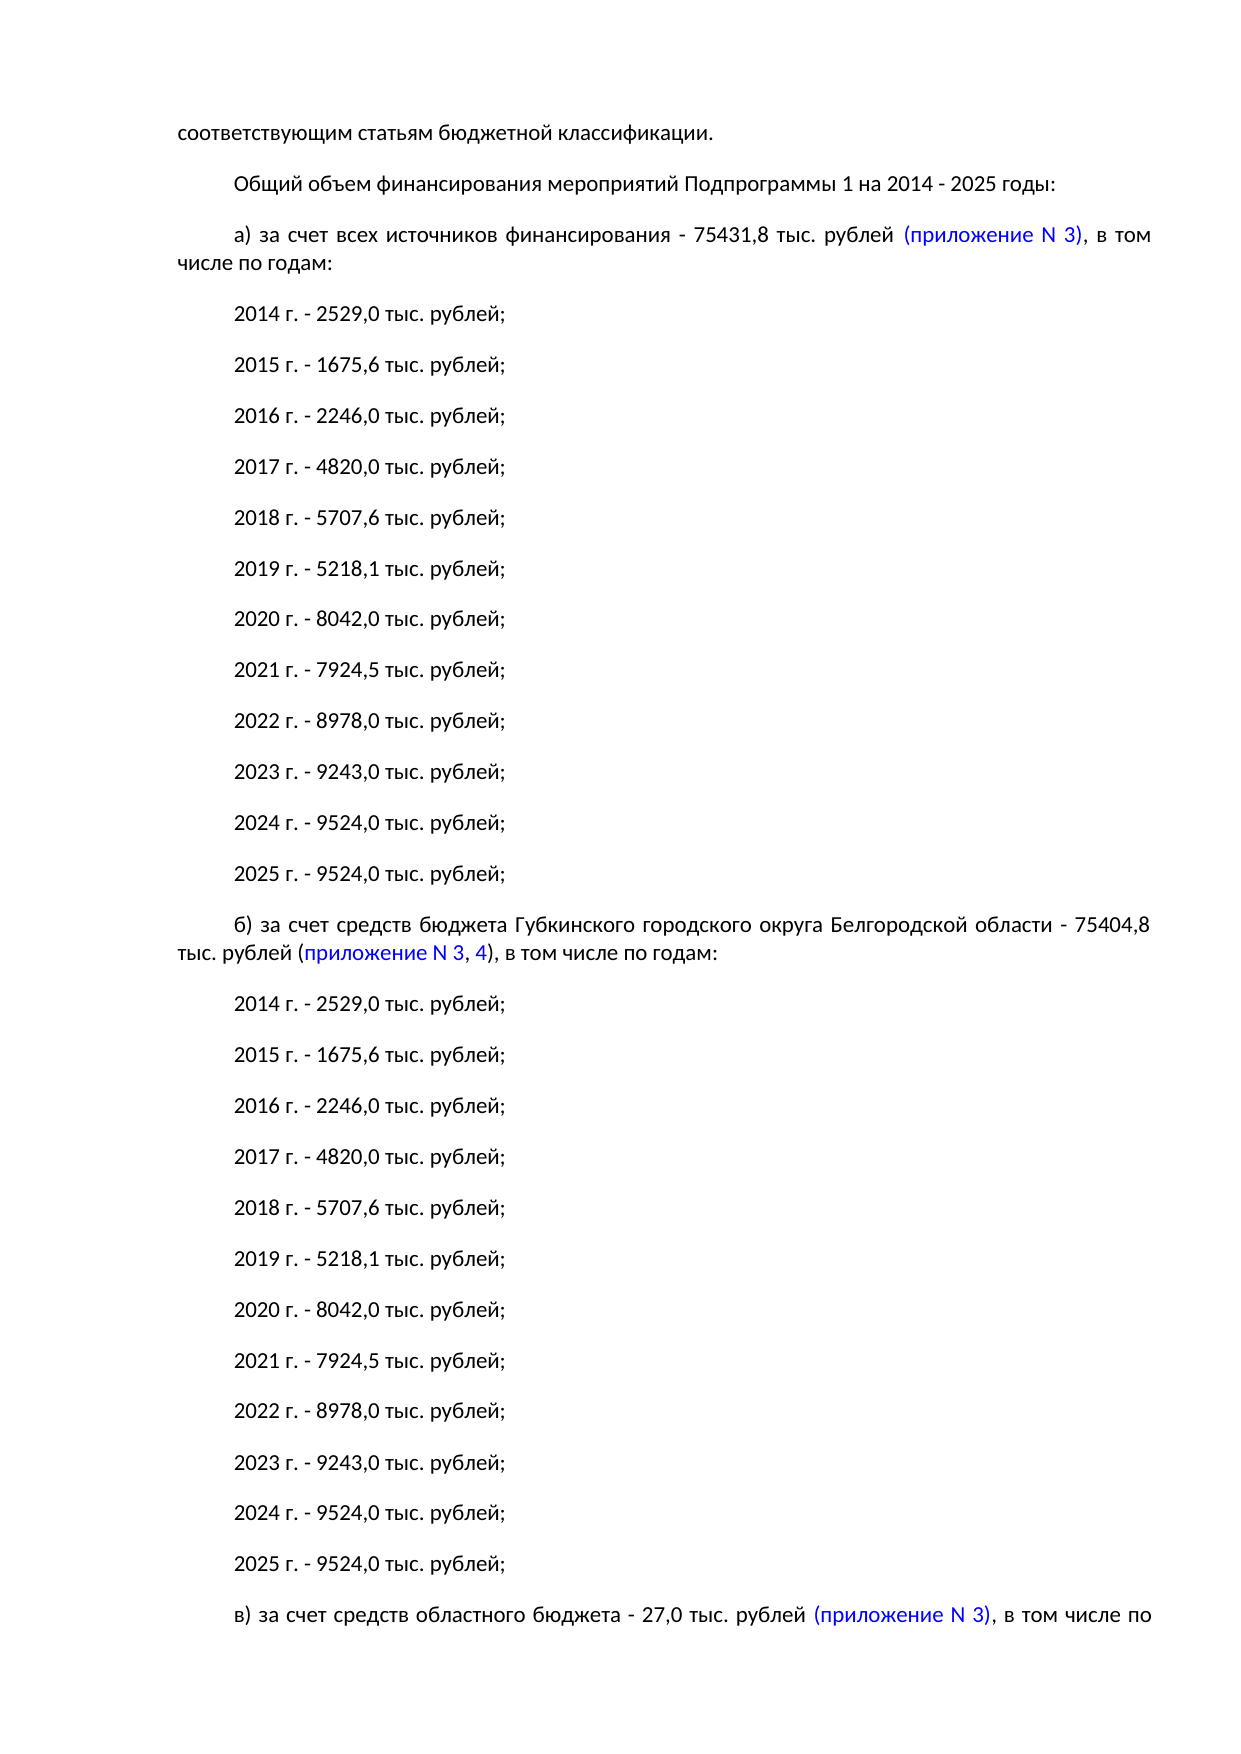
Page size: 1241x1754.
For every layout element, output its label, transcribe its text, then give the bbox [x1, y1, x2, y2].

text 2024 г. - 9524,0 тыс. рублей; [177, 808, 1152, 836]
text 2015 г. - 1675,6 тыс. рублей; [177, 1040, 1152, 1068]
text 2014 г. - 2529,0 тыс. рублей; [177, 989, 1152, 1017]
text 2025 г. - 9524,0 тыс. рублей; [177, 859, 1152, 887]
text 2024 г. - 9524,0 тыс. рублей; [177, 1498, 1152, 1527]
text 2014 г. - 2529,0 тыс. рублей; [177, 299, 1152, 327]
text 2020 г. - 8042,0 тыс. рублей; [177, 1295, 1152, 1323]
text 2023 г. - 9243,0 тыс. рублей; [177, 1448, 1152, 1476]
text 2019 г. - 5218,1 тыс. рублей; [177, 554, 1152, 582]
text 2023 г. - 9243,0 тыс. рублей; [177, 757, 1152, 785]
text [177, 1600, 1152, 1628]
text Общий объем финансирования мероприятий Подпрограммы 1 на 2014 - 2025 годы: [177, 169, 1152, 197]
text 2025 г. - 9524,0 тыс. рублей; [177, 1549, 1152, 1577]
text 2017 г. - 4820,0 тыс. рублей; [177, 1142, 1152, 1170]
text 2019 г. - 5218,1 тыс. рублей; [177, 1244, 1152, 1272]
text 2016 г. - 2246,0 тыс. рублей; [177, 401, 1152, 429]
text 2021 г. - 7924,5 тыс. рублей; [177, 1346, 1152, 1374]
text 2022 г. - 8978,0 тыс. рублей; [177, 706, 1152, 734]
text 2021 г. - 7924,5 тыс. рублей; [177, 656, 1152, 683]
text 2018 г. - 5707,6 тыс. рублей; [177, 1193, 1152, 1221]
text 2020 г. - 8042,0 тыс. рублей; [177, 604, 1152, 633]
text 2018 г. - 5707,6 тыс. рублей; [177, 503, 1152, 531]
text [177, 118, 1152, 146]
text б) за счет средств бюджета Губкинского городского округа Белгородской области - 75404,8 тыс. рублей (приложение N 3, 4), в том числе по годам: [177, 910, 1152, 966]
text а) за счет всех источников финансирования - 75431,8 тыс. рублей (приложение N 3), в том числе по годам: [177, 220, 1152, 276]
text 2022 г. - 8978,0 тыс. рублей; [177, 1397, 1152, 1425]
text 2015 г. - 1675,6 тыс. рублей; [177, 350, 1152, 378]
text 2017 г. - 4820,0 тыс. рублей; [177, 452, 1152, 480]
text 2016 г. - 2246,0 тыс. рублей; [177, 1091, 1152, 1119]
